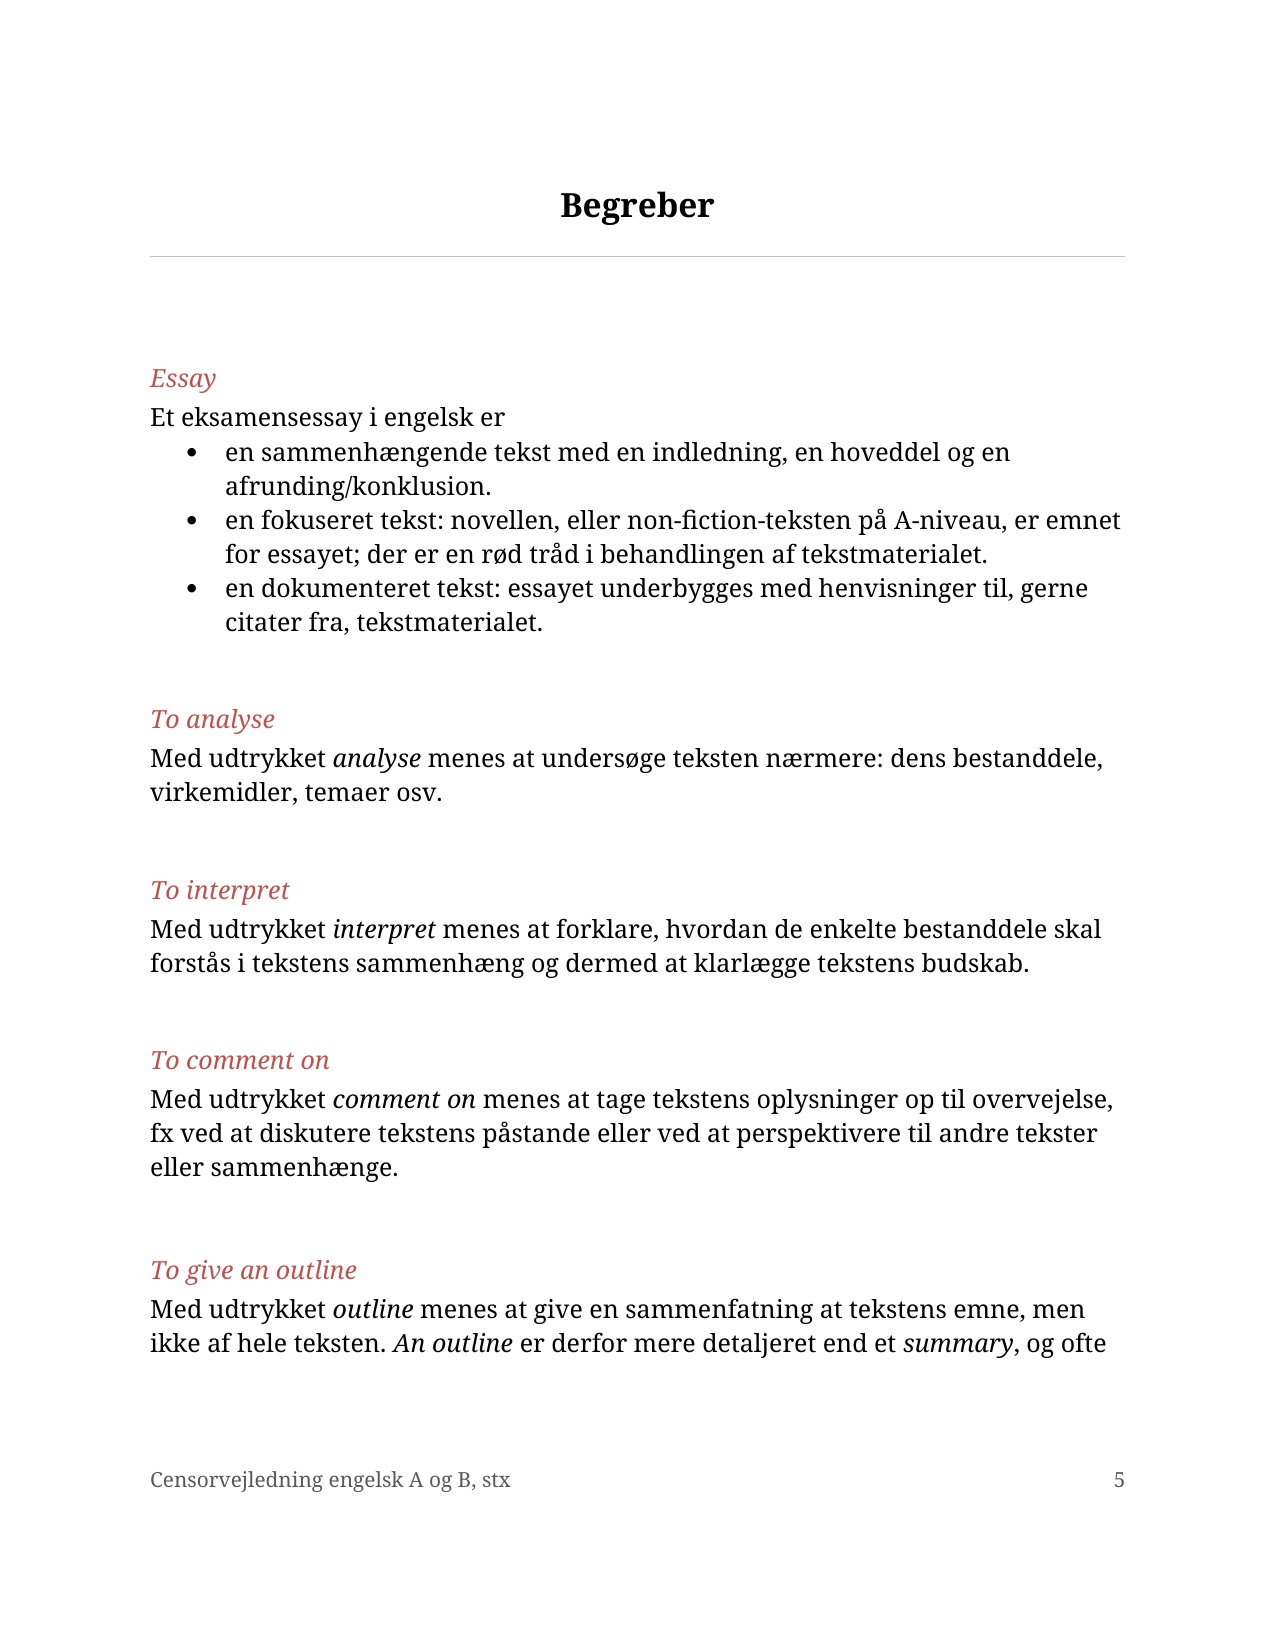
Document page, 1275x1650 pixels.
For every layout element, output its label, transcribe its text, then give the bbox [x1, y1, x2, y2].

text Med udtrykket interpret menes at forklare, hvordan de enkelte bestanddele skal forstås i tekstens sammenhæng og dermed at klarlægge tekstens budskab. [150, 911, 1125, 979]
list en dokumenteret tekst: essayet underbygges med henvisninger til, gerne citater fra, tekstmaterialet. [187, 570, 1125, 638]
subtitle To analyse [150, 702, 1125, 736]
text Med udtrykket analyse menes at undersøge teksten nærmere: dens bestanddele, virkemidler, temaer osv. [150, 741, 1125, 809]
text Med udtrykket comment on menes at tage tekstens oplysninger op til overvejelse, fx ved at diskutere tekstens påstande eller ved at perspektivere til andre tekster eller sammenhænge. [150, 1082, 1125, 1184]
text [150, 1292, 1125, 1360]
subtitle Begreber [150, 182, 1125, 256]
list en sammenhængende tekst med en indledning, en hoveddel og en afrunding/konklusion. [187, 434, 1125, 502]
subtitle To comment on [150, 1043, 1125, 1077]
subtitle To interpret [150, 872, 1125, 906]
text Et eksamensessay i engelsk er [150, 400, 1125, 434]
subtitle Essay [150, 361, 1125, 395]
list en fokuseret tekst: novellen, eller non-fiction-teksten på A-niveau, er emnet for essayet; der er en rød tråd i behandlingen af tekstmaterialet. [187, 502, 1125, 570]
subtitle To give an outline [150, 1252, 1125, 1287]
